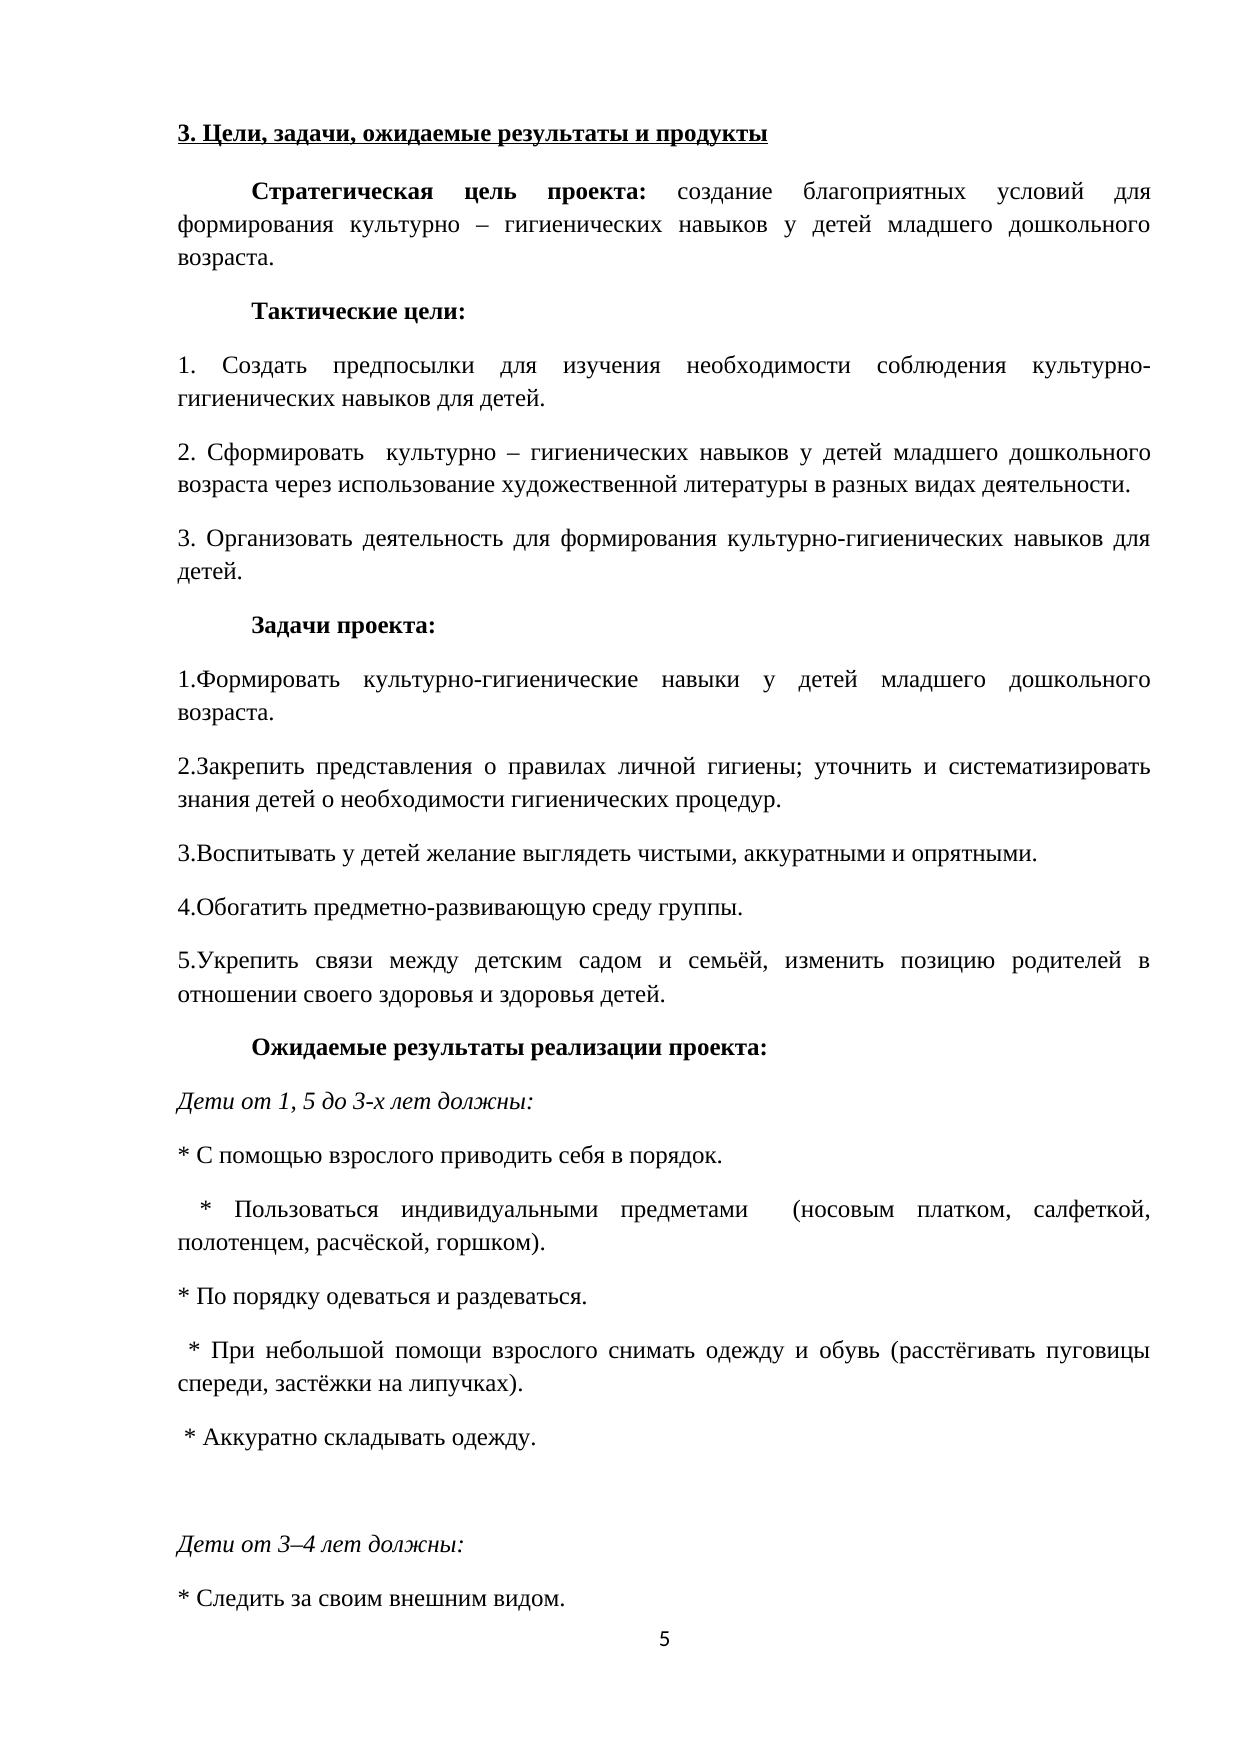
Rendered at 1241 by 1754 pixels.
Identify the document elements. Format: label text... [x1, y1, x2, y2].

text 1.Формировать культурно-гигиенические навыки у детей младшего дошкольного возраста. [177, 664, 1152, 726]
text 2.Закрепить представления о правилах личной гигиены; уточнить и систематизировать знания детей о необходимости гигиенических процедур. [177, 751, 1152, 813]
text 2. Сформировать культурно – гигиенических навыков у детей младшего дошкольного возраста через использование художественной литературы в разных видах деятельности. [177, 437, 1152, 498]
text 1. Создать предпосылки для изучения необходимости соблюдения культурно-гигиенических навыков для детей. [177, 350, 1152, 411]
text 3.Воспитывать у детей желание выглядеть чистыми, аккуратными и опрятными. [177, 838, 1152, 867]
text Тактические цели: [177, 296, 1152, 324]
text * Пользоваться индивидуальными предметами (носовым платком, салфеткой, полотенцем, расчёской, горшком). [177, 1194, 1152, 1256]
text * По порядку одеваться и раздеваться. [177, 1281, 1152, 1310]
text Стратегическая цель проекта: создание благоприятных условий для формирования культурно – гигиенических навыков у детей младшего дошкольного возраста. [177, 176, 1152, 271]
text 3. Цели, задачи, ожидаемые результаты и продукты [177, 118, 1152, 147]
text Задачи проекта: [177, 610, 1152, 639]
text 4.Обогатить предметно-развивающую среду группы. [177, 892, 1152, 921]
text * Аккуратно складывать одежду. [177, 1422, 1152, 1450]
text * При небольшой помощи взрослого снимать одежду и обувь (расстёгивать пуговицы спереди, застёжки на липучках). [177, 1335, 1152, 1397]
text * С помощью взрослого приводить себя в порядок. [177, 1140, 1152, 1169]
text 5.Укрепить связи между детским садом и семьёй, изменить позицию родителей в отношении своего здоровья и здоровья детей. [177, 946, 1152, 1007]
text Дети от 3–4 лет должны: [177, 1529, 1152, 1558]
text Ожидаемые результаты реализации проекта: [177, 1032, 1152, 1061]
text Дети от 1, 5 до 3-х лет должны: [177, 1086, 1152, 1115]
text * Следить за своим внешним видом. [177, 1583, 1152, 1612]
text 3. Организовать деятельность для формирования культурно-гигиенических навыков для детей. [177, 523, 1152, 585]
